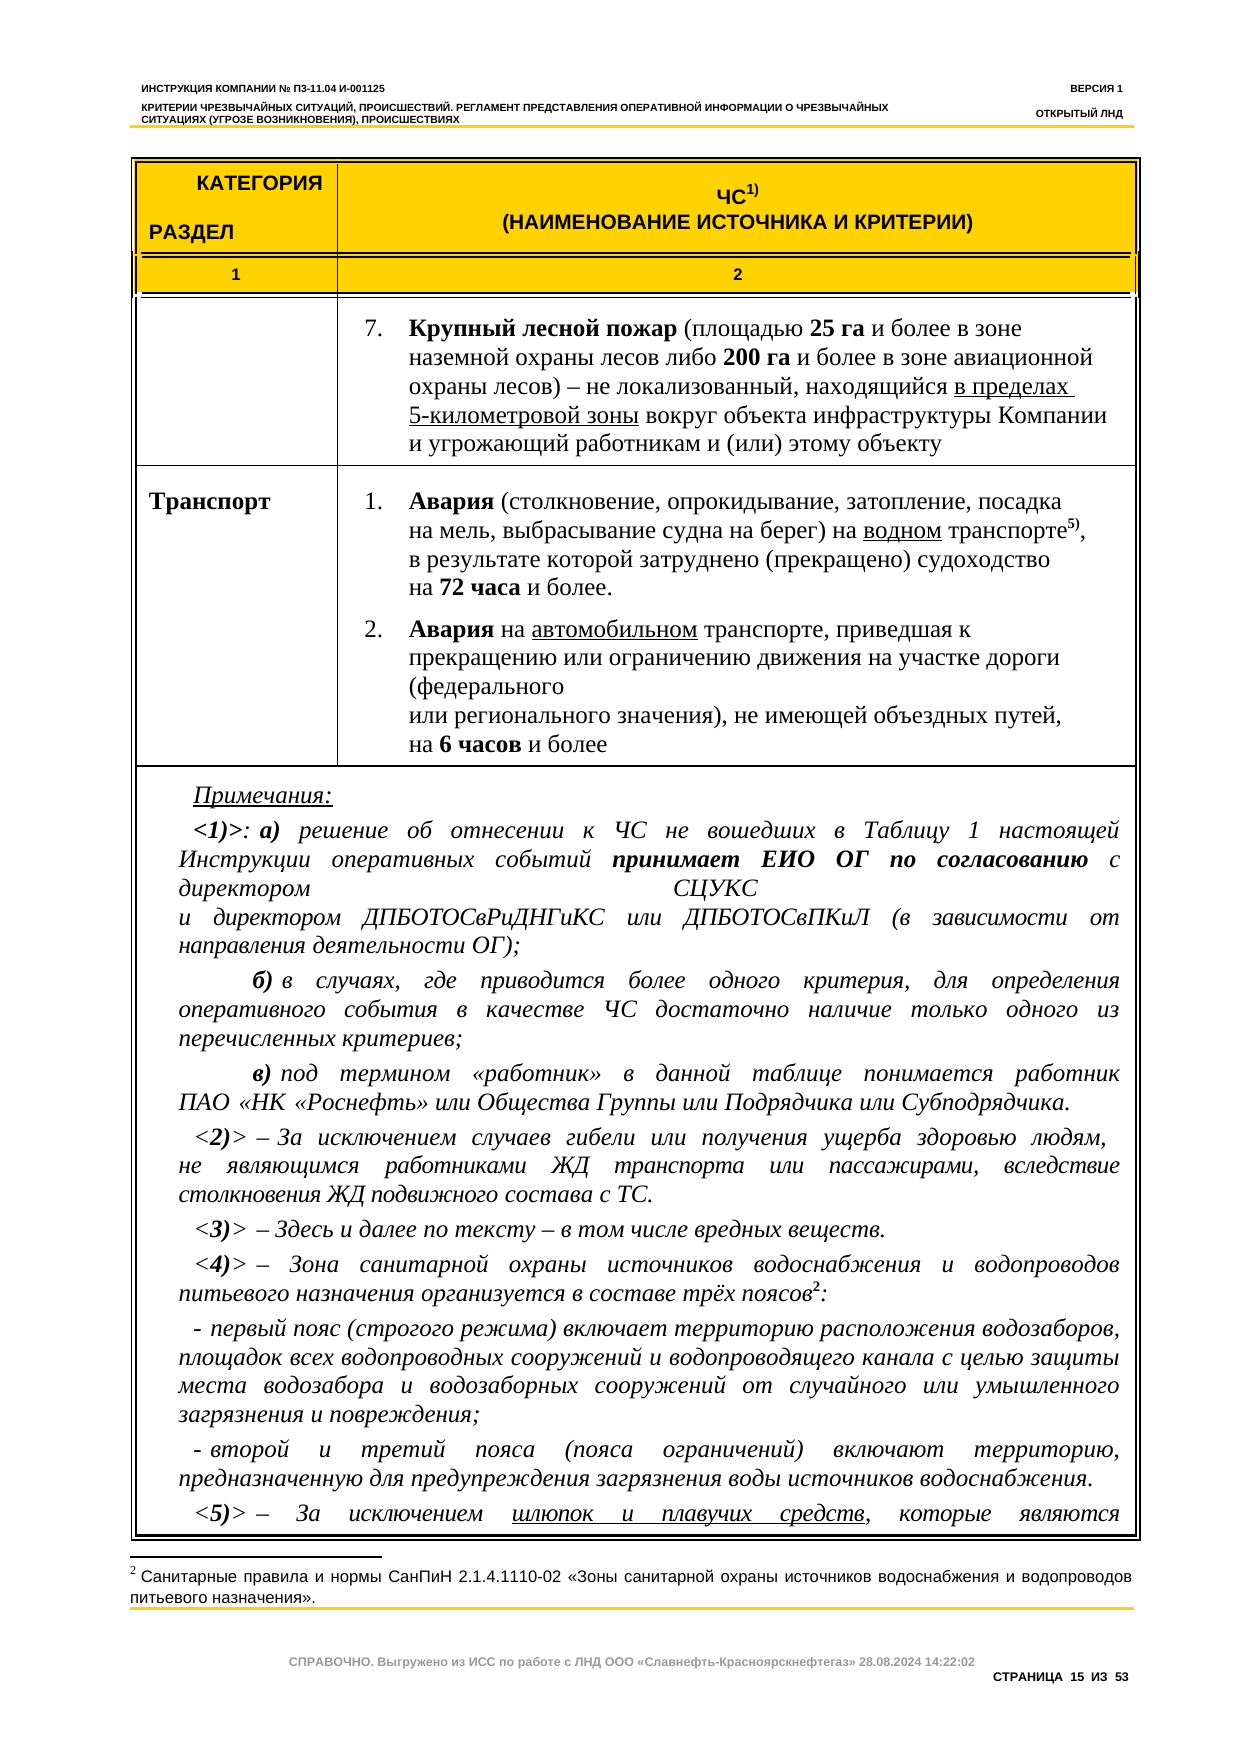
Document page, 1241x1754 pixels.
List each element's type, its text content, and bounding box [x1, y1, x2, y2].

table_cell Транспорт [137, 466, 337, 765]
table_cell Авария (столкновение, опрокидывание, затопление, посадка на мель, выбрасывание судна на берег) на водном транспорте5), в результате которой затруднено (прекращено) судоходство на 72 часа и более. Авария на автомобильном транспорте, приведшая к прекращению или ограничению движения на участке дороги (федерального или регионального значения), не имеющей объездных путей, на 6 часов и более [338, 466, 1135, 765]
table_header КАТЕГОРИЯ РАЗДЕЛ [137, 163, 337, 251]
table_cell 1 [134, 251, 337, 292]
table_cell Объекты, оборудование, процессы [134, 292, 337, 465]
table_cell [137, 767, 1135, 1534]
table_cell 2 [338, 251, 1138, 292]
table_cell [338, 292, 1138, 465]
table_header ЧС1) (НАИМЕНОВАНИЕ ИСТОЧНИКА И КРИТЕРИИ) [338, 163, 1135, 251]
